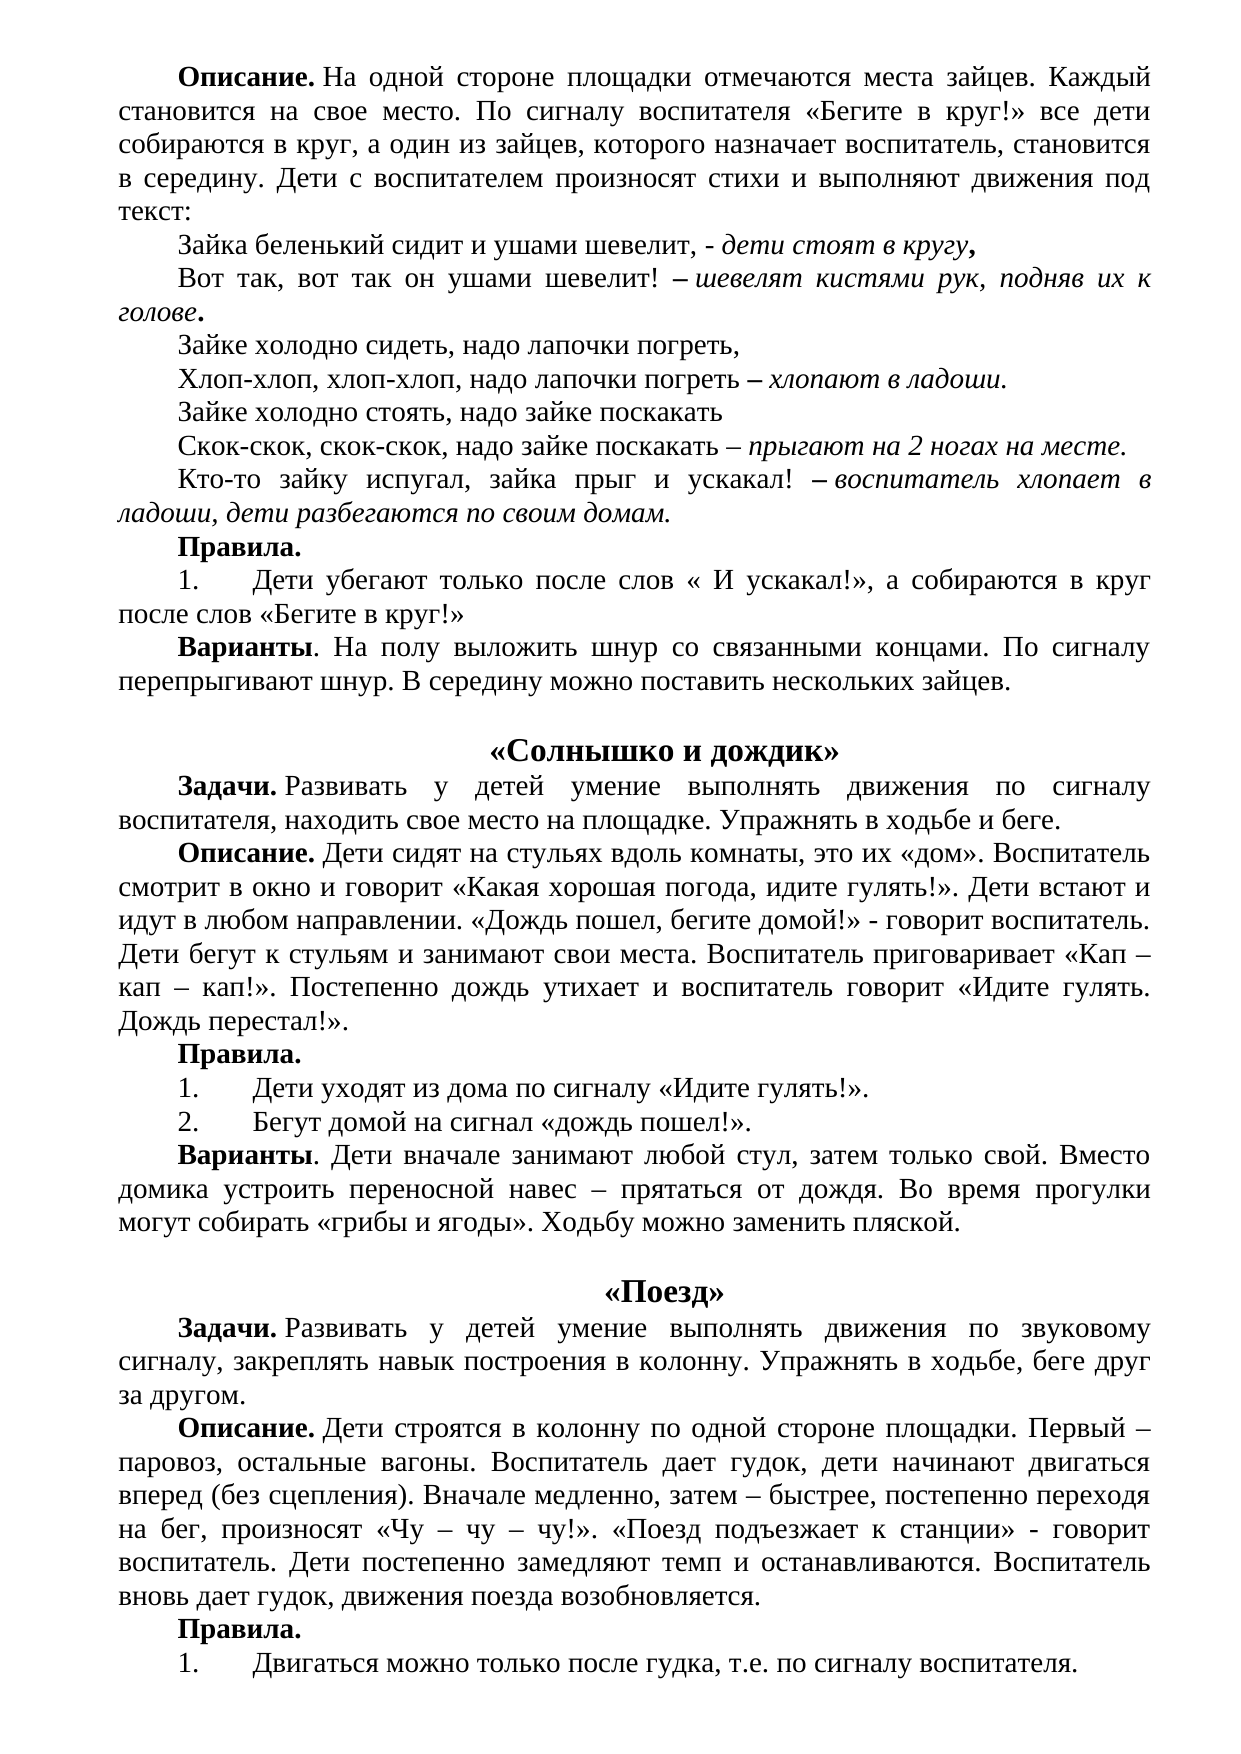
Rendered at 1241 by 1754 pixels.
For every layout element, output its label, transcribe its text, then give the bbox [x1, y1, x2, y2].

text Правила. [118, 529, 1152, 562]
text Описание. Дети сидят на стульях вдоль комнаты, это их «дом». Воспитатель смотрит в окно и говорит «Какая хорошая погода, идите гулять!». Дети встают и идут в любом направлении. «Дождь пошел, бегите домой!» - говорит воспитатель. Дети бегут к стульям и занимают свои места. Воспитатель приговаривает «Кап – кап – кап!». Постепенно дождь утихает и воспитатель говорит «Идите гулять. Дождь перестал!». [118, 835, 1152, 1037]
list Дети убегают только после слов « И ускакал!», а собираются в круг после слов «Бегите в круг!» [118, 562, 1152, 629]
list Дети уходят из дома по сигналу «Идите гулять!». [118, 1070, 1152, 1104]
text «Солнышко и дождик» [118, 730, 1152, 768]
text Правила. [118, 1037, 1152, 1070]
text Варианты. На полу выложить шнур со связанными концами. По сигналу перепрыгивают шнур. В середину можно поставить нескольких зайцев. [118, 629, 1152, 696]
text Зайке холодно стоять, надо зайке поскакать [118, 394, 1152, 428]
text Варианты. Дети вначале занимают любой стул, затем только свой. Вместо домика устроить переносной навес – прятаться от дождя. Во время прогулки могут собирать «грибы и ягоды». Ходьбу можно заменить пляской. [118, 1137, 1152, 1238]
list Двигаться можно только после гудка, т.е. по сигналу воспитателя. [118, 1645, 1152, 1679]
text Правила. [118, 1612, 1152, 1645]
text Задачи. Развивать у детей умение выполнять движения по звуковому сигналу, закреплять навык построения в колонну. Упражнять в ходьбе, беге друг за другом. [118, 1310, 1152, 1410]
text Хлоп-хлоп, хлоп-хлоп, надо лапочки погреть – хлопают в ладоши. [118, 361, 1152, 394]
text Задачи. Развивать у детей умение выполнять движения по сигналу воспитателя, находить свое место на площадке. Упражнять в ходьбе и беге. [118, 768, 1152, 835]
text Описание. Дети строятся в колонну по одной стороне площадки. Первый – паровоз, остальные вагоны. Воспитатель дает гудок, дети начинают двигаться вперед (без сцепления). Вначале медленно, затем – быстрее, постепенно переходя на бег, произносят «Чу – чу – чу!». «Поезд подъезжает к станции» - говорит воспитатель. Дети постепенно замедляют темп и останавливаются. Воспитатель вновь дает гудок, движения поезда возобновляется. [118, 1410, 1152, 1612]
text Скок-скок, скок-скок, надо зайке поскакать – прыгают на 2 ногах на месте. [118, 428, 1152, 462]
text Описание. На одной стороне площадки отмечаются места зайцев. Каждый становится на свое место. По сигналу воспитателя «Бегите в круг!» все дети собираются в круг, а один из зайцев, которого назначает воспитатель, становится в середину. Дети с воспитателем произносят стихи и выполняют движения под текст: [118, 59, 1152, 227]
text Зайке холодно сидеть, надо лапочки погреть, [118, 327, 1152, 361]
text Вот так, вот так он ушами шевелит! – шевелят кистями рук, подняв их к голове. [118, 260, 1152, 327]
text «Поезд» [118, 1271, 1152, 1310]
list Бегут домой на сигнал «дождь пошел!». [118, 1104, 1152, 1137]
text Зайка беленький сидит и ушами шевелит, - дети стоят в кругу, [118, 227, 1152, 260]
text Кто-то зайку испугал, зайка прыг и ускакал! – воспитатель хлопает в ладоши, дети разбегаются по своим домам. [118, 462, 1152, 529]
